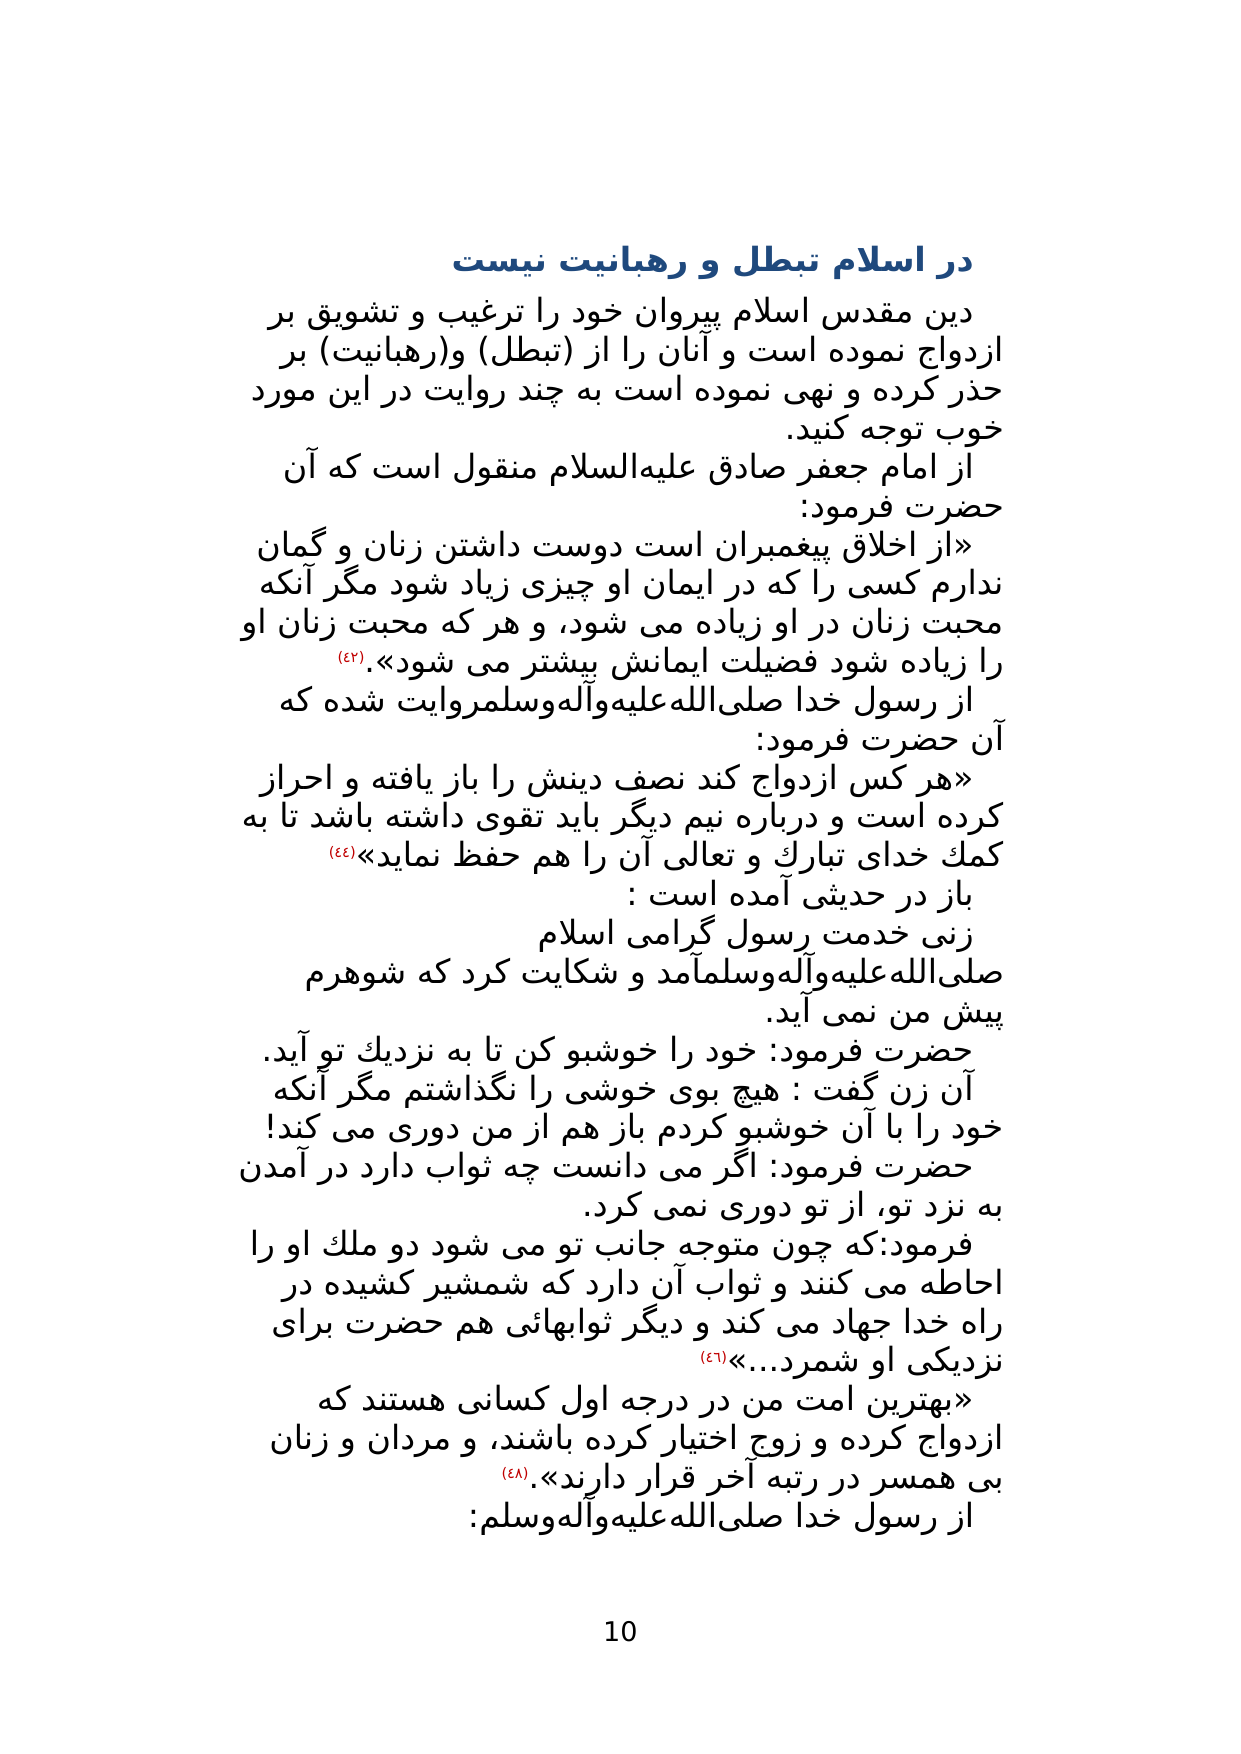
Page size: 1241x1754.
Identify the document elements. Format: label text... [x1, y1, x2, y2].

text فرمود:كه چون متوجه جانب تو مى شود دو ملك او را احاطه مى كنند و ثواب آن دارد كه شمشير كشيده در راه خدا جهاد مى كند و ديگر ثوابهائى هم حضرت براى نزديكى او شمرد...»(٤٦) [236, 1224, 1004, 1380]
text «از اخلاق پيغمبران است دوست داشتن زنان و گمان ندارم كسى را كه در ايمان او چيزى زياد شود مگر آنكه محبت زنان در او زياده مى شود، و هر كه محبت زنان او را زياده شود فضيلت ايمانش بيشتر مى شود».(٤٢) [236, 525, 1004, 680]
text از رسول خدا صلى‌الله‌عليه‌وآله‌وسلم: [236, 1496, 1004, 1535]
text حضرت فرمود: اگر مى دانست چه ثواب دارد در آمدن به نزد تو، از تو دورى نمى كرد. [236, 1147, 1004, 1224]
text «بهترين امت من در درجه اول كسانى هستند كه ازدواج كرده و زوج اختيار كرده باشند، و مردان و زنان بى همسر در رتبه آخر قرار دارند».(٤٨) [236, 1380, 1004, 1496]
text باز در حديثى آمده است : [236, 875, 1004, 913]
text دين مقدس اسلام پيروان خود را ترغيب و تشويق بر ازدواج نموده است و آنان را از (تبطل) و(رهبانيت) بر حذر كرده و نهى نموده است به چند روايت در اين مورد خوب توجه كنيد. [236, 292, 1004, 447]
text زنى خدمت رسول گرامى اسلام صلى‌الله‌عليه‌وآله‌وسلمآمد و شكايت كرد كه شوهرم پيش من نمى آيد. [236, 913, 1004, 1030]
text از رسول خدا صلى‌الله‌عليه‌وآله‌وسلمروايت شده كه آن حضرت فرمود: [236, 680, 1004, 758]
text «هر كس ازدواج كند نصف دينش را باز يافته و احراز كرده است و درباره نيم ديگر بايد تقوى داشته باشد تا به كمك خداى تبارك و تعالى آن را هم حفظ نمايد»(٤٤) [236, 758, 1004, 875]
subtitle در اسلام تبطل و رهبانيت نيست [236, 241, 1004, 279]
text از امام جعفر صادق عليه‌السلام منقول است كه آن حضرت فرمود: [236, 447, 1004, 525]
text حضرت فرمود: خود را خوشبو كن تا به نزديك تو آيد. [236, 1030, 1004, 1069]
text آن زن گفت : هيچ بوى خوشى را نگذاشتم مگر آنكه خود را با آن خوشبو كردم باز هم از من دورى مى كند! [236, 1069, 1004, 1147]
